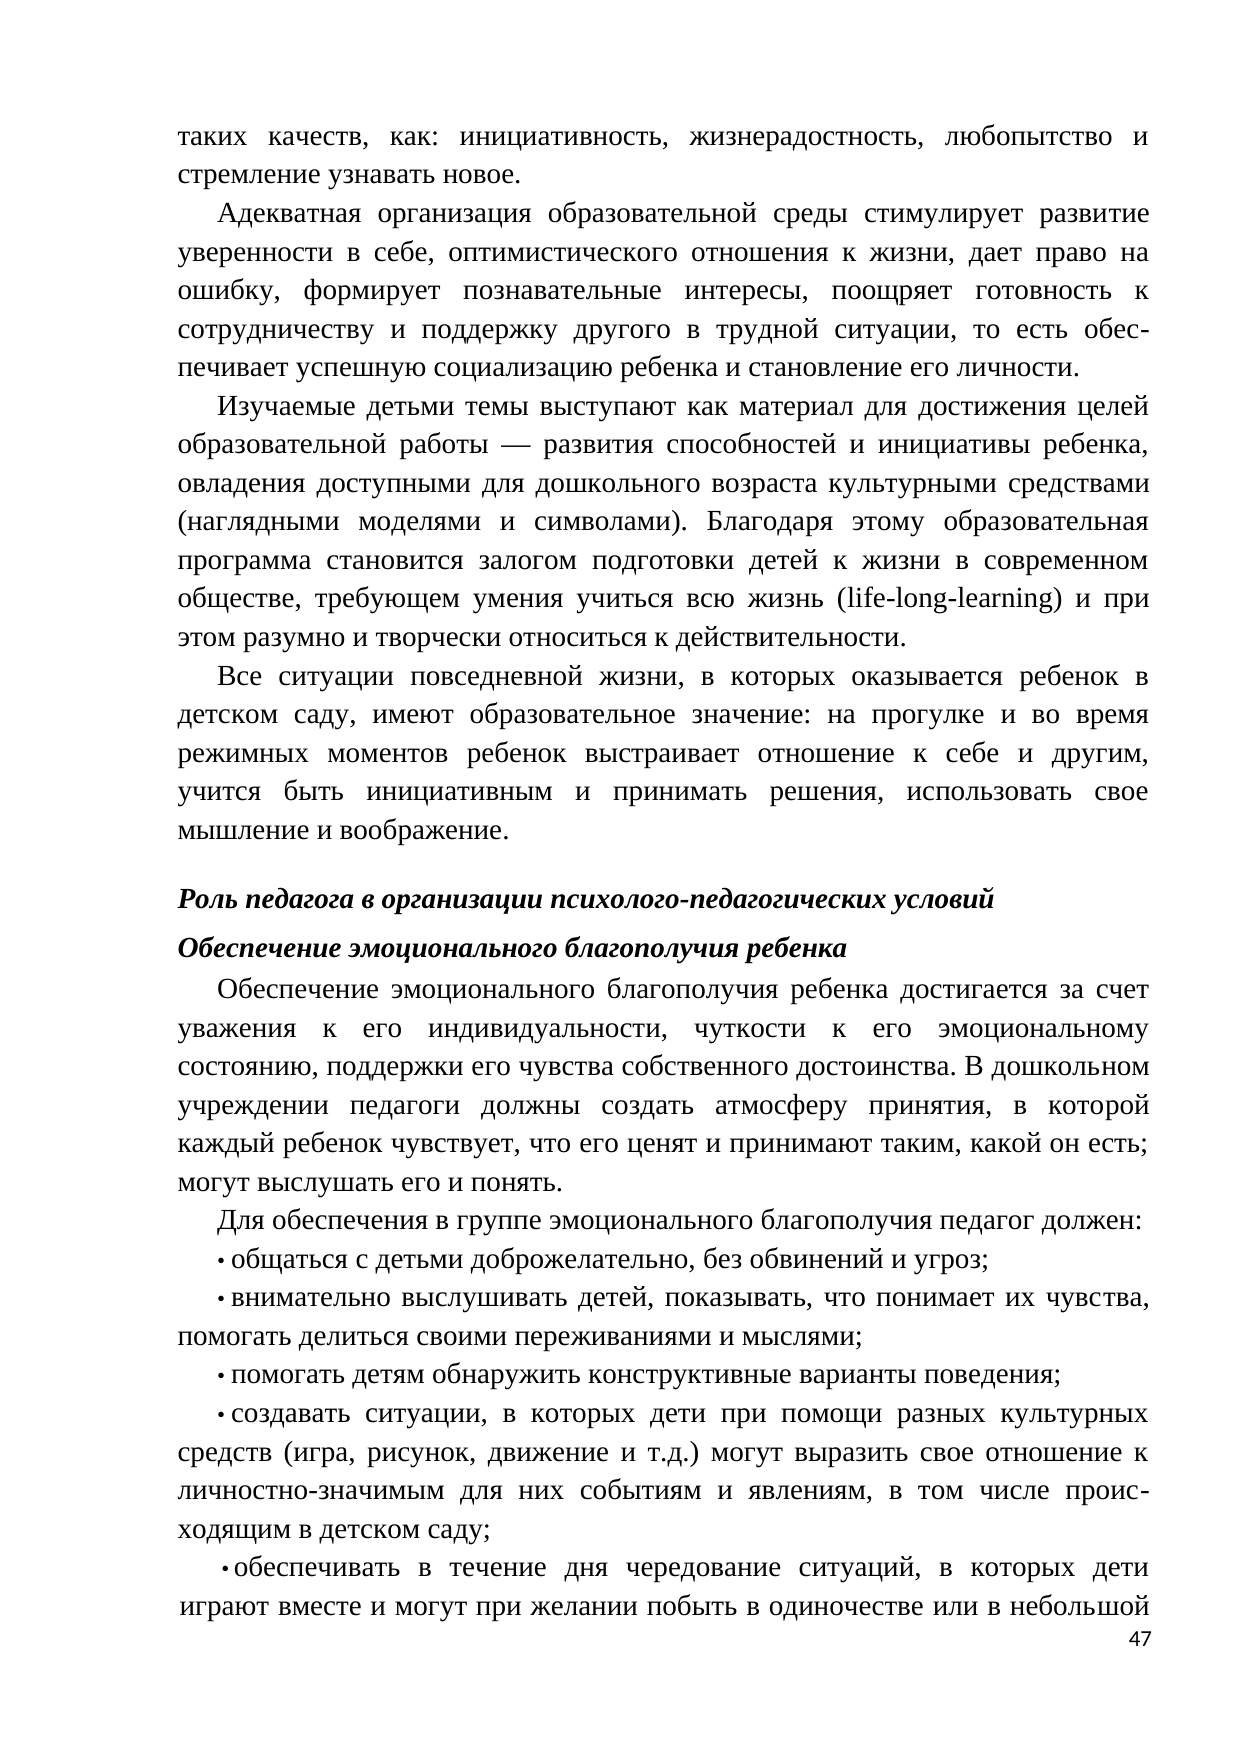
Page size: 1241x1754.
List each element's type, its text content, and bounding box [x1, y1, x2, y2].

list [179, 1549, 1149, 1621]
text Изучаемые детьми темы выступают как материал для достижения целей образовательной работы — развития способностей и инициативы ребенка, овладения доступными для дошкольного возраста культурными средствами (наглядными моделями и символами). Благодаря этому образовательная программа становится залогом подготовки детей к жизни в современном обществе, требующем умения учиться всю жизнь (life-long-learning) и при этом разумно и творчески относиться к действительности. [177, 388, 1149, 653]
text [177, 118, 1149, 190]
text Обеспечение эмоционального благополучия ребенка достигается за счет уважения к его индивидуальности, чуткости к его эмоциональному состоянию, поддержки его чувства собственного достоинства. В дошкольном учреждении педагоги должны создать атмосферу принятия, в которой каждый ребенок чувствует, что его ценят и принимают таким, какой он есть; могут выслушать его и понять. [177, 971, 1149, 1197]
text Все ситуации повседневной жизни, в которых оказывается ребенок в детском саду, имеют образовательное значение: на прогулке и во время режимных моментов ребенок выстраивает отношение к себе и другим, учится быть инициативным и принимать решения, использовать свое мышление и воображение. [177, 658, 1149, 845]
list внимательно выслушивать детей, показывать, что понимает их чувства, помогать делиться своими переживаниями и мыслями; [177, 1279, 1149, 1352]
list создавать ситуации, в которых дети при помощи разных культурных средств (игра, рисунок, движение и т.д.) могут выразить свое отношение к личностно-значимым для них событиям и явлениям, в том числе происходящим в детском саду; [177, 1395, 1149, 1544]
text Обеспечение эмоционального благополучия ребенка [177, 930, 1152, 963]
list общаться с детьми доброжелательно, без обвинений и угроз; [177, 1241, 1152, 1274]
text Роль педагога в организации психолого-педагогических условий [177, 882, 1152, 915]
text Адекватная организация образовательной среды стимулирует развитие уверенности в себе, оптимистического отношения к жизни, дает право на ошибку, формирует познавательные интересы, поощряет готовность к сотрудничеству и поддержку другого в трудной ситуации, то есть обеспечивает успешную социализацию ребенка и становление его личности. [177, 195, 1149, 383]
list помогать детям обнаружить конструктивные варианты поведения; [177, 1357, 1152, 1390]
text Для обеспечения в группе эмоционального благополучия педагог должен: [177, 1202, 1149, 1236]
